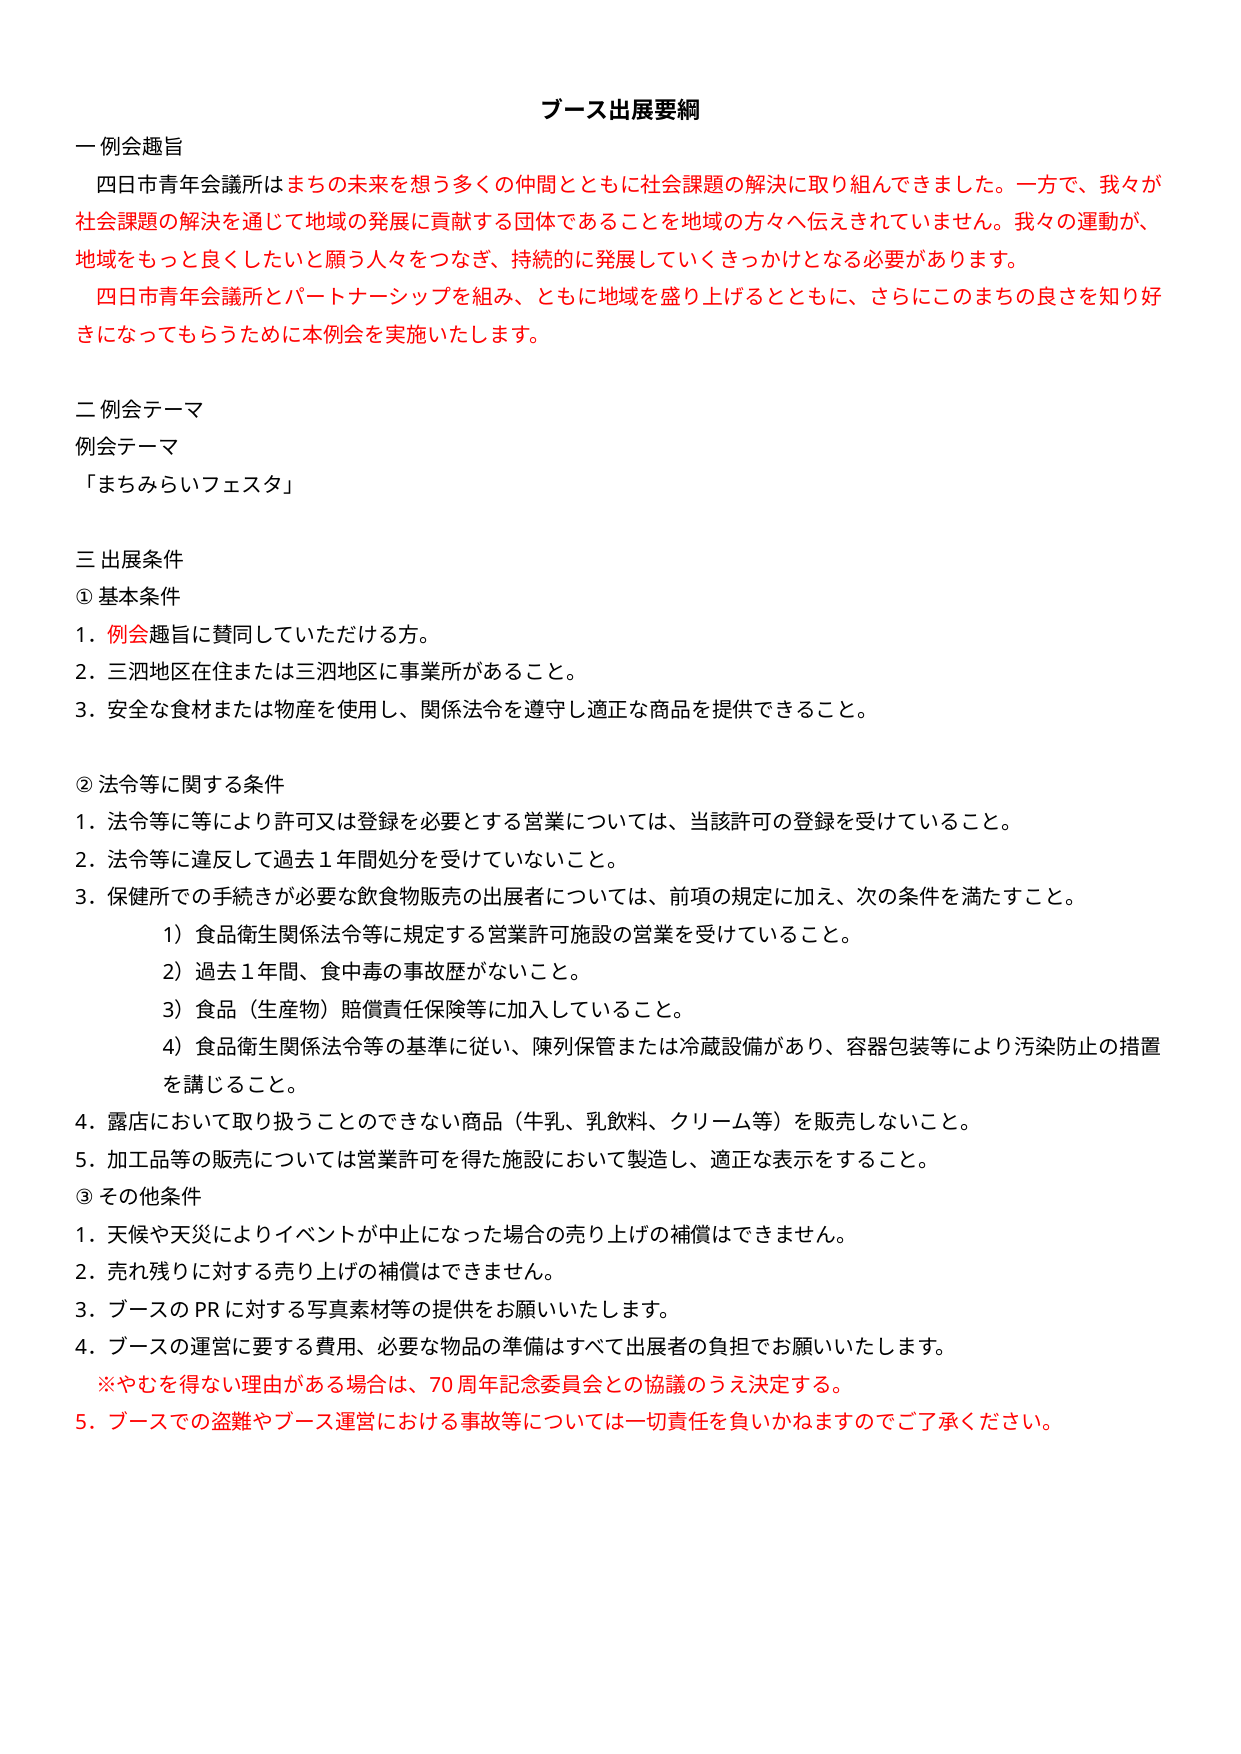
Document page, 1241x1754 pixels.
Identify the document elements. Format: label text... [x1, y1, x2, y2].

text 4．ブースの運営に要する費用、必要な物品の準備はすべて出展者の負担でお願いいたします。 [75, 1327, 1165, 1364]
text ※やむを得ない理由がある場合は、70周年記念委員会との協議のうえ決定する。 [75, 1364, 1165, 1402]
text 2．売れ残りに対する売り上げの補償はできません。 [75, 1252, 1165, 1289]
text ③その他条件 [75, 1177, 1165, 1214]
text 三 出展条件 [75, 539, 1165, 577]
text 「まちみらいフェスタ」 [75, 464, 1165, 502]
text 二 例会テーマ [75, 389, 1165, 427]
text 1）食品衛生関係法令等に規定する営業許可施設の営業を受けていること。 [75, 914, 1165, 952]
text 1．法令等に等により許可又は登録を必要とする営業については、当該許可の登録を受けていること。 [75, 802, 1165, 839]
text 3．ブースのPRに対する写真素材等の提供をお願いいたします。 [75, 1289, 1165, 1327]
text 四日市青年会議所はまちの未来を想う多くの仲間とともに社会課題の解決に取り組んできました。一方で、我々が社会課題の解決を通じて地域の発展に貢献する団体であることを地域の方々へ伝えきれていません。我々の運動が、地域をもっと良くしたいと願う人々をつなぎ、持続的に発展していくきっかけとなる必要があります。 [75, 164, 1165, 277]
text 2）過去１年間、食中毒の事故歴がないこと。 [75, 952, 1165, 989]
text 5．加工品等の販売については営業許可を得た施設において製造し、適正な表示をすること。 [75, 1139, 1165, 1177]
text 1．天候や天災によりイベントが中止になった場合の売り上げの補償はできません。 [75, 1214, 1165, 1252]
text 四日市青年会議所とパートナーシップを組み、ともに地域を盛り上げるとともに、さらにこのまちの良さを知り好きになってもらうために本例会を実施いたします。 [75, 277, 1165, 352]
text ①基本条件 [75, 577, 1165, 614]
text 4）食品衛生関係法令等の基準に従い、陳列保管または冷蔵設備があり、容器包装等により汚染防止の措置を講じること。 [162, 1027, 1165, 1102]
text 2．法令等に違反して過去１年間処分を受けていないこと。 [75, 839, 1165, 877]
text 3．保健所での手続きが必要な飲食物販売の出展者については、前項の規定に加え、次の条件を満たすこと。 [75, 877, 1165, 914]
text 2．三泗地区在住または三泗地区に事業所があること。 [75, 652, 1165, 689]
text ②法令等に関する条件 [75, 764, 1165, 802]
text 一 例会趣旨 [75, 127, 1165, 164]
text 3．安全な食材または物産を使用し、関係法令を遵守し適正な商品を提供できること。 [75, 689, 1165, 727]
text ブース出展要綱 [75, 89, 1165, 127]
text 5．ブースでの盗難やブース運営における事故等については一切責任を負いかねますのでご了承ください。 [75, 1402, 1165, 1439]
text 1．例会趣旨に賛同していただける方。 [75, 614, 1165, 652]
text 4．露店において取り扱うことのできない商品（牛乳、乳飲料、クリーム等）を販売しないこと。 [75, 1102, 1165, 1139]
text 例会テーマ [75, 427, 1165, 464]
text 3）食品（生産物）賠償責任保険等に加入していること。 [75, 989, 1165, 1027]
